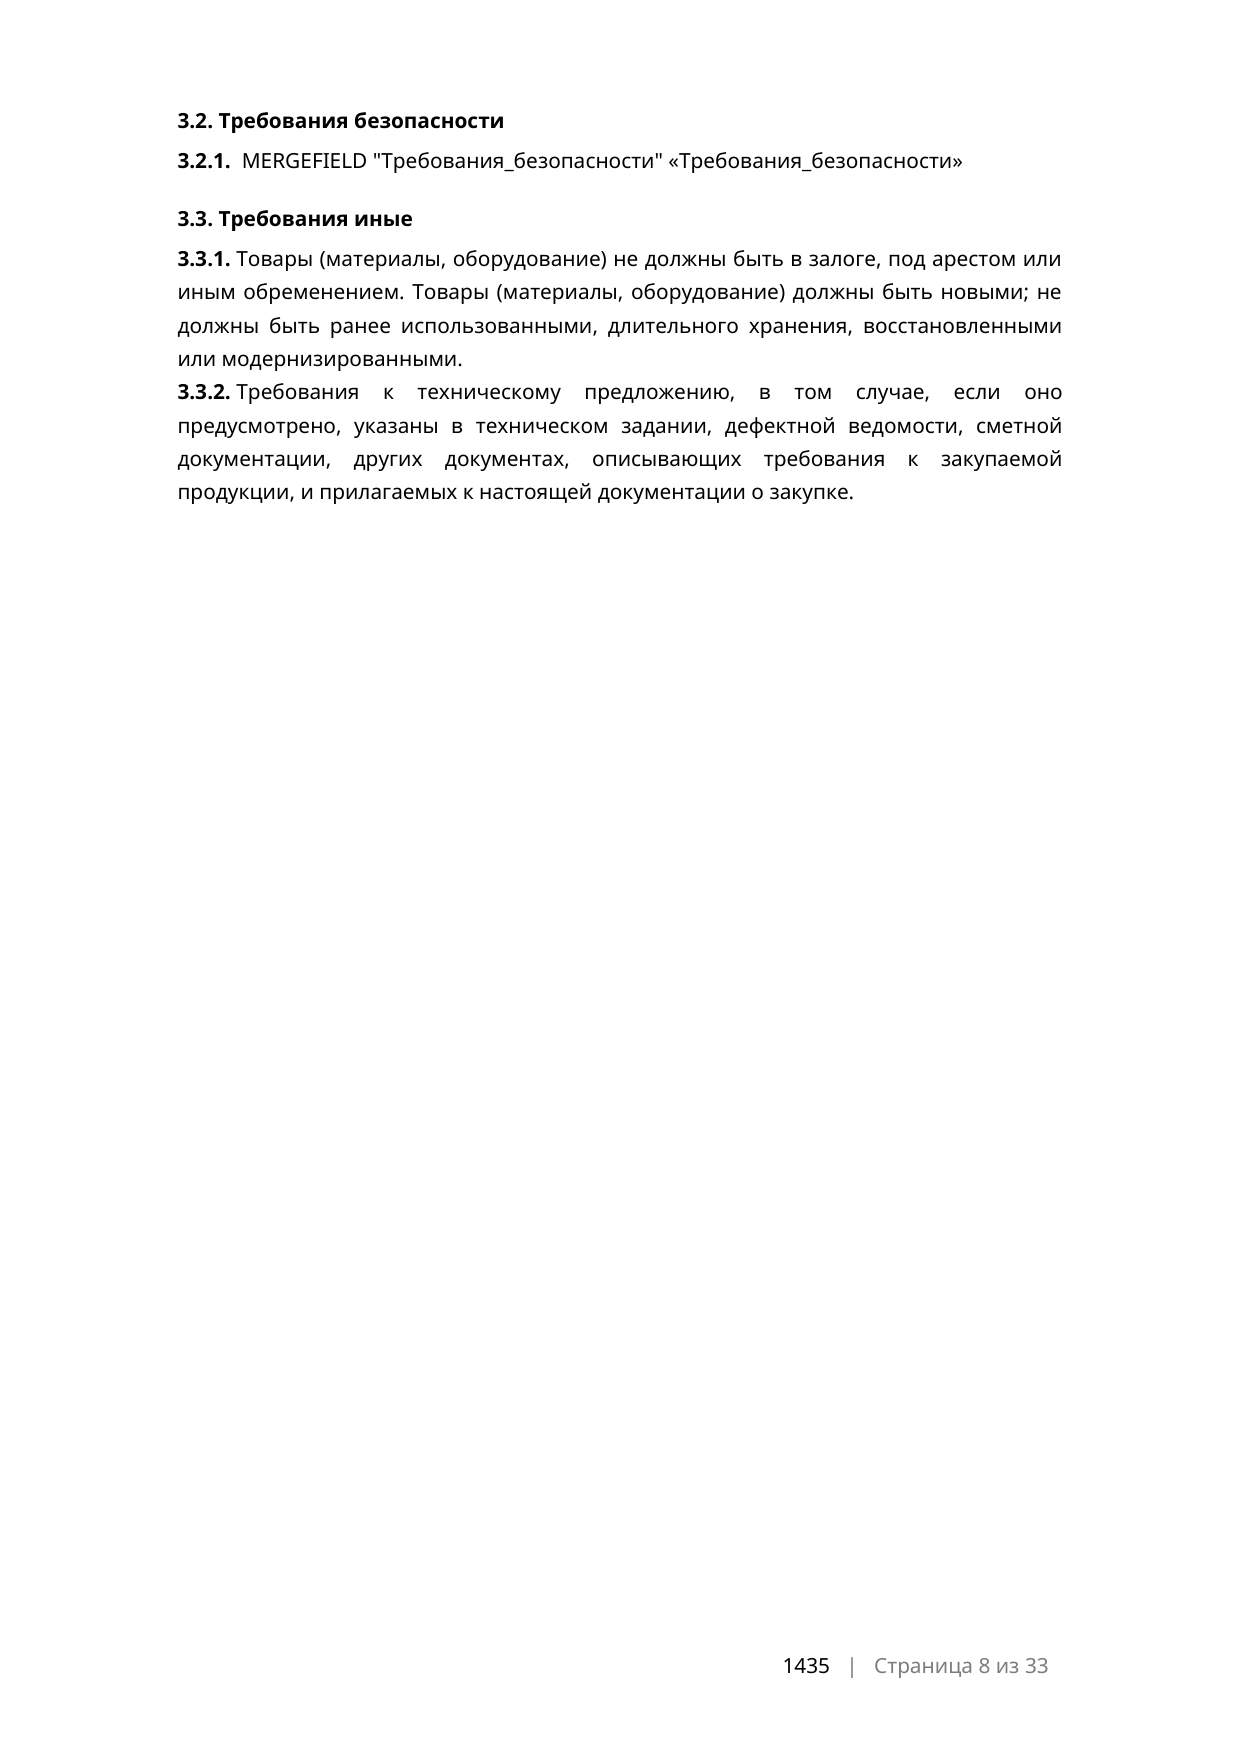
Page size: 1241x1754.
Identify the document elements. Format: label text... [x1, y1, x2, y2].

text Требования иные [177, 200, 1063, 233]
text Требования безопасности [177, 102, 1063, 136]
